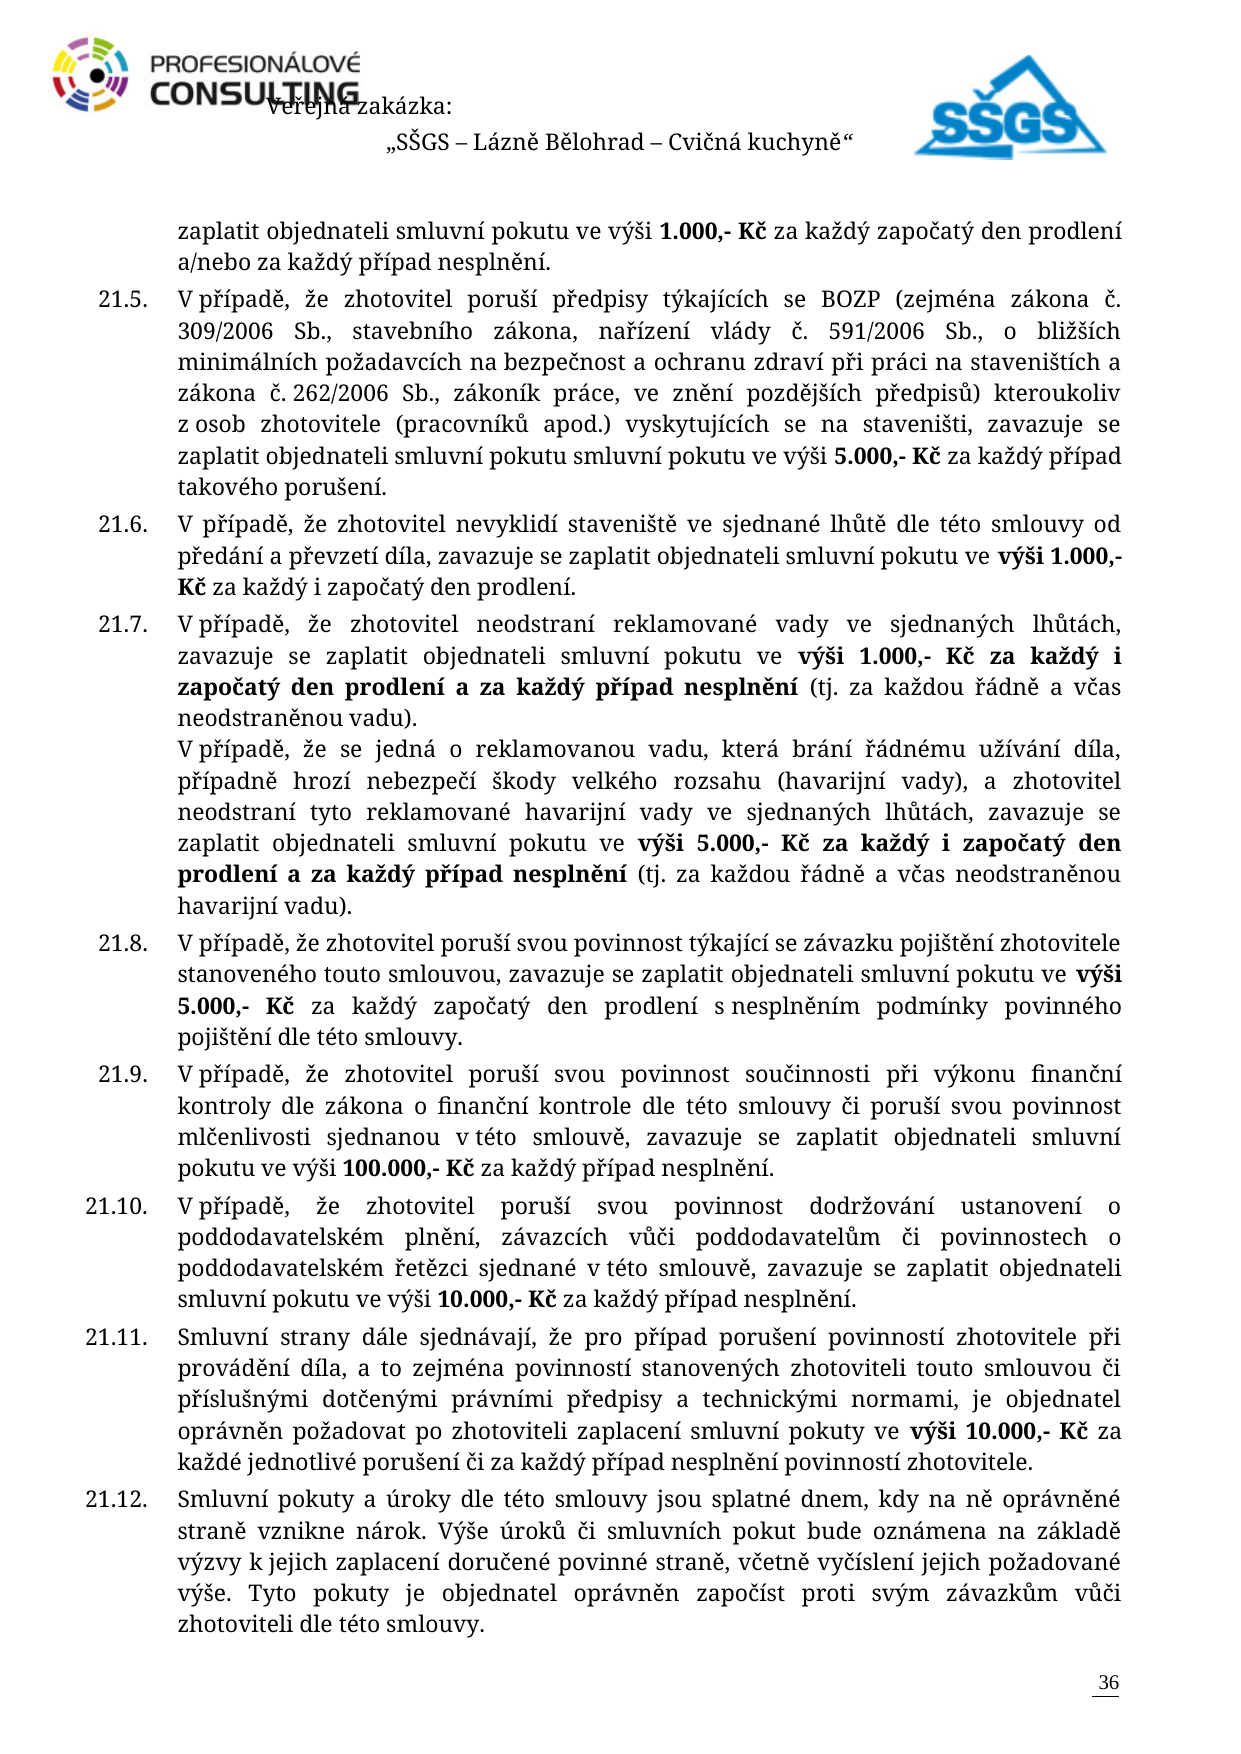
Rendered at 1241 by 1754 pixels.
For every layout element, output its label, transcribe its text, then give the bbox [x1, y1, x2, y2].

list V případě, že zhotovitel poruší svou povinnost dodržování ustanovení o poddodavatelském plnění, závazcích vůči poddodavatelům či povinnostech o poddodavatelském řetězci sjednané v této smlouvě, zavazuje se zaplatit objednateli smluvní pokutu ve výši 10.000,- Kč za každý případ nesplnění. [148, 1190, 1122, 1315]
list V případě, že zhotovitel nevyklidí staveniště ve sjednané lhůtě dle této smlouvy od předání a převzetí díla, zavazuje se zaplatit objednateli smluvní pokutu ve výši 1.000,- Kč za každý i započatý den prodlení. [148, 508, 1122, 602]
picture [913, 55, 1110, 160]
list Smluvní pokuty a úroky dle této smlouvy jsou splatné dnem, kdy na ně oprávněné straně vznikne nárok. Výše úroků či smluvních pokut bude oznámena na základě výzvy k jejich zaplacení doručené povinné straně, včetně vyčíslení jejich požadované výše. Tyto pokuty je objednatel oprávněn započíst proti svým závazkům vůči zhotoviteli dle této smlouvy. [148, 1483, 1122, 1640]
picture [360, 104, 366, 113]
list Smluvní strany dále sjednávají, že pro případ porušení povinností zhotovitele při provádění díla, a to zejména povinností stanovených zhotoviteli touto smlouvou či příslušnými dotčenými právními předpisy a technickými normami, je objednatel oprávněn požadovat po zhotoviteli zaplacení smluvní pokuty ve výši 10.000,- Kč za každé jednotlivé porušení či za každý případ nesplnění povinností zhotovitele. [148, 1321, 1122, 1477]
list V případě, že zhotovitel poruší svou povinnost součinnosti při výkonu finanční kontroly dle zákona o finanční kontrole dle této smlouvy či poruší svou povinnost mlčenlivosti sjednanou v této smlouvě, zavazuje se zaplatit objednateli smluvní pokutu ve výši 100.000,- Kč za každý případ nesplnění. [148, 1058, 1122, 1183]
list V případě, že zhotovitel neodstraní reklamované vady ve sjednaných lhůtách, zavazuje se zaplatit objednateli smluvní pokutu ve výši 1.000,- Kč za každý i započatý den prodlení a za každý případ nesplnění (tj. za každou řádně a včas neodstraněnou vadu). [148, 608, 1122, 733]
list V případě, že se jedná o reklamovanou vadu, která brání řádnému užívání díla, případně hrozí nebezpečí škody velkého rozsahu (havarijní vady), a zhotovitel neodstraní tyto reklamované havarijní vady ve sjednaných lhůtách, zavazuje se zaplatit objednateli smluvní pokutu ve výši 5.000,- Kč za každý i započatý den prodlení a za každý případ nesplnění (tj. za každou řádně a včas neodstraněnou havarijní vadu). [177, 733, 1122, 921]
list V případě, že zhotovitel poruší předpisy týkajících se BOZP (zejména zákona č. 309/2006 Sb., stavebního zákona, nařízení vlády č. 591/2006 Sb., o bližších minimálních požadavcích na bezpečnost a ochranu zdraví při práci na staveništích a zákona č. 262/2006 Sb., zákoník práce, ve znění pozdějších předpisů) kteroukoliv z osob zhotovitele (pracovníků apod.) vyskytujících se na staveništi, zavazuje se zaplatit objednateli smluvní pokutu smluvní pokutu ve výši 5.000,- Kč za každý případ takového porušení. [148, 283, 1122, 502]
list V případě, že zhotovitel poruší svou povinnost týkající se závazku pojištění zhotovitele stanoveného touto smlouvou, zavazuje se zaplatit objednateli smluvní pokutu ve výši 5.000,- Kč za každý započatý den prodlení s nesplněním podmínky povinného pojištění dle této smlouvy. [148, 927, 1122, 1052]
picture [47, 31, 366, 118]
